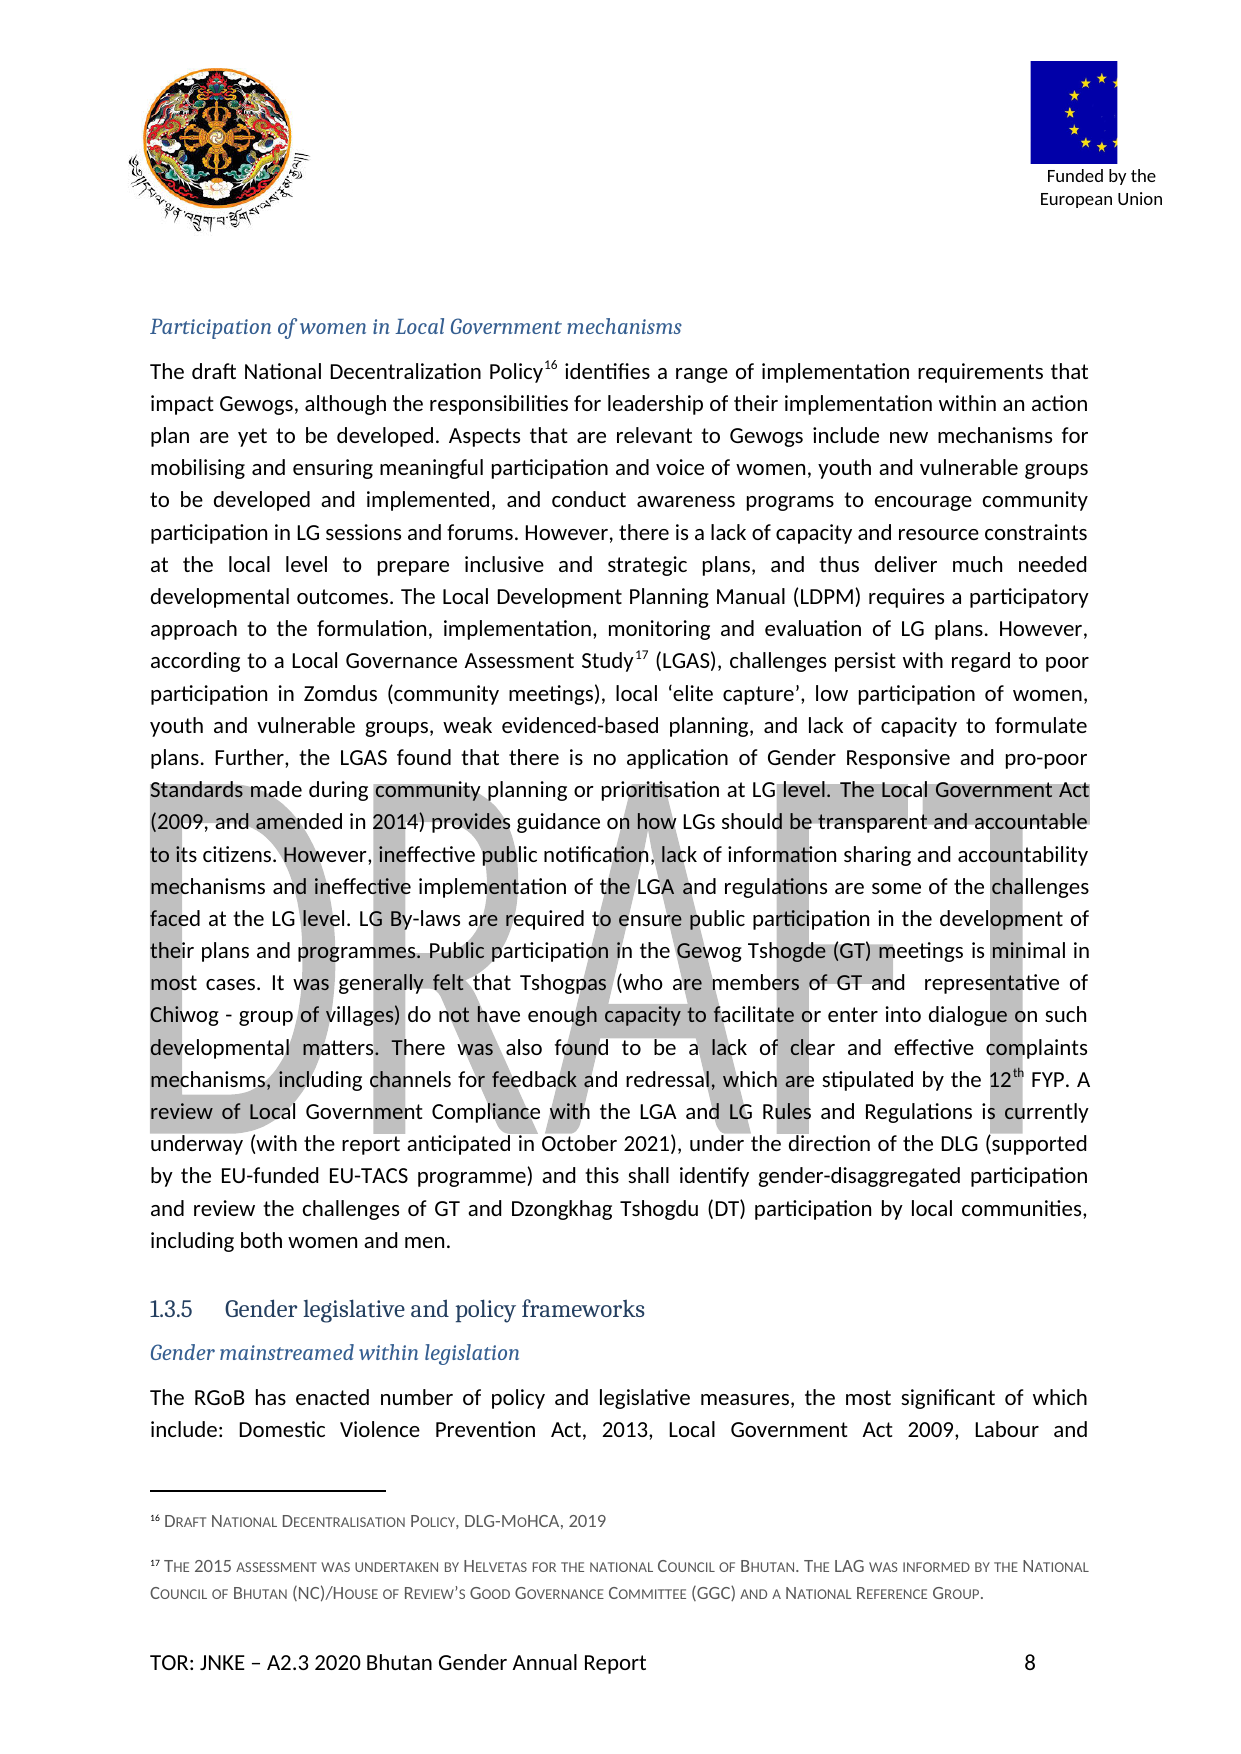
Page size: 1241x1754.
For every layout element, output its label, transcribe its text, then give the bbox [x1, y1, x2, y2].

subtitle Participation of women in Local Government mechanisms [150, 314, 1090, 341]
subtitle Gender mainstreamed within legislation [150, 1340, 1090, 1366]
subtitle Gender legislative and policy frameworks [150, 1294, 1090, 1323]
picture [127, 61, 313, 236]
text The draft National Decentralization Policy identifies a range of implementation requirements that impact Gewogs, although the responsibilities for leadership of their implementation within an action plan are yet to be developed. Aspects that are relevant to Gewogs include new mechanisms for mobilising and ensuring meaningful participation and voice of women, youth and vulnerable groups to be developed and implemented, and conduct awareness programs to encourage community participation in LG sessions and forums. However, there is a lack of capacity and resource constraints at the local level to prepare inclusive and strategic plans, and thus deliver much needed developmental outcomes. The Local Development Planning Manual (LDPM) requires a participatory approach to the formulation, implementation, monitoring and evaluation of LG plans. However, according to a Local Governance Assessment Study (LGAS), challenges persist with regard to poor participation in Zomdus (community meetings), local ‘elite capture’, low participation of women, youth and vulnerable groups, weak evidenced-based planning, and lack of capacity to formulate plans. Further, the LGAS found that there is no application of Gender Responsive and pro-poor Standards made during community planning or prioritisation at LG level. The Local Government Act (2009, and amended in 2014) provides guidance on how LGs should be transparent and accountable to its citizens. However, ineffective public notification, lack of information sharing and accountability mechanisms and ineffective implementation of the LGA and regulations are some of the challenges faced at the LG level. LG By-laws are required to ensure public participation in the development of their plans and programmes. Public participation in the Gewog Tshogde (GT) meetings is minimal in most cases. It was generally felt that Tshogpas (who are members of GT and representative of Chiwog - group of villages) do not have enough capacity to facilitate or enter into dialogue on such developmental matters. There was also found to be a lack of clear and effective complaints mechanisms, including channels for feedback and redressal, which are stipulated by the 12th FYP. A review of Local Government Compliance with the LGA and LG Rules and Regulations is currently underway (with the report anticipated in October 2021), under the direction of the DLG (supported by the EU-funded EU-TACS programme) and this shall identify gender-disaggregated participation and review the challenges of GT and Dzongkhag Tshogdu (DT) participation by local communities, including both women and men. [150, 357, 1090, 1254]
picture [1030, 61, 1118, 164]
